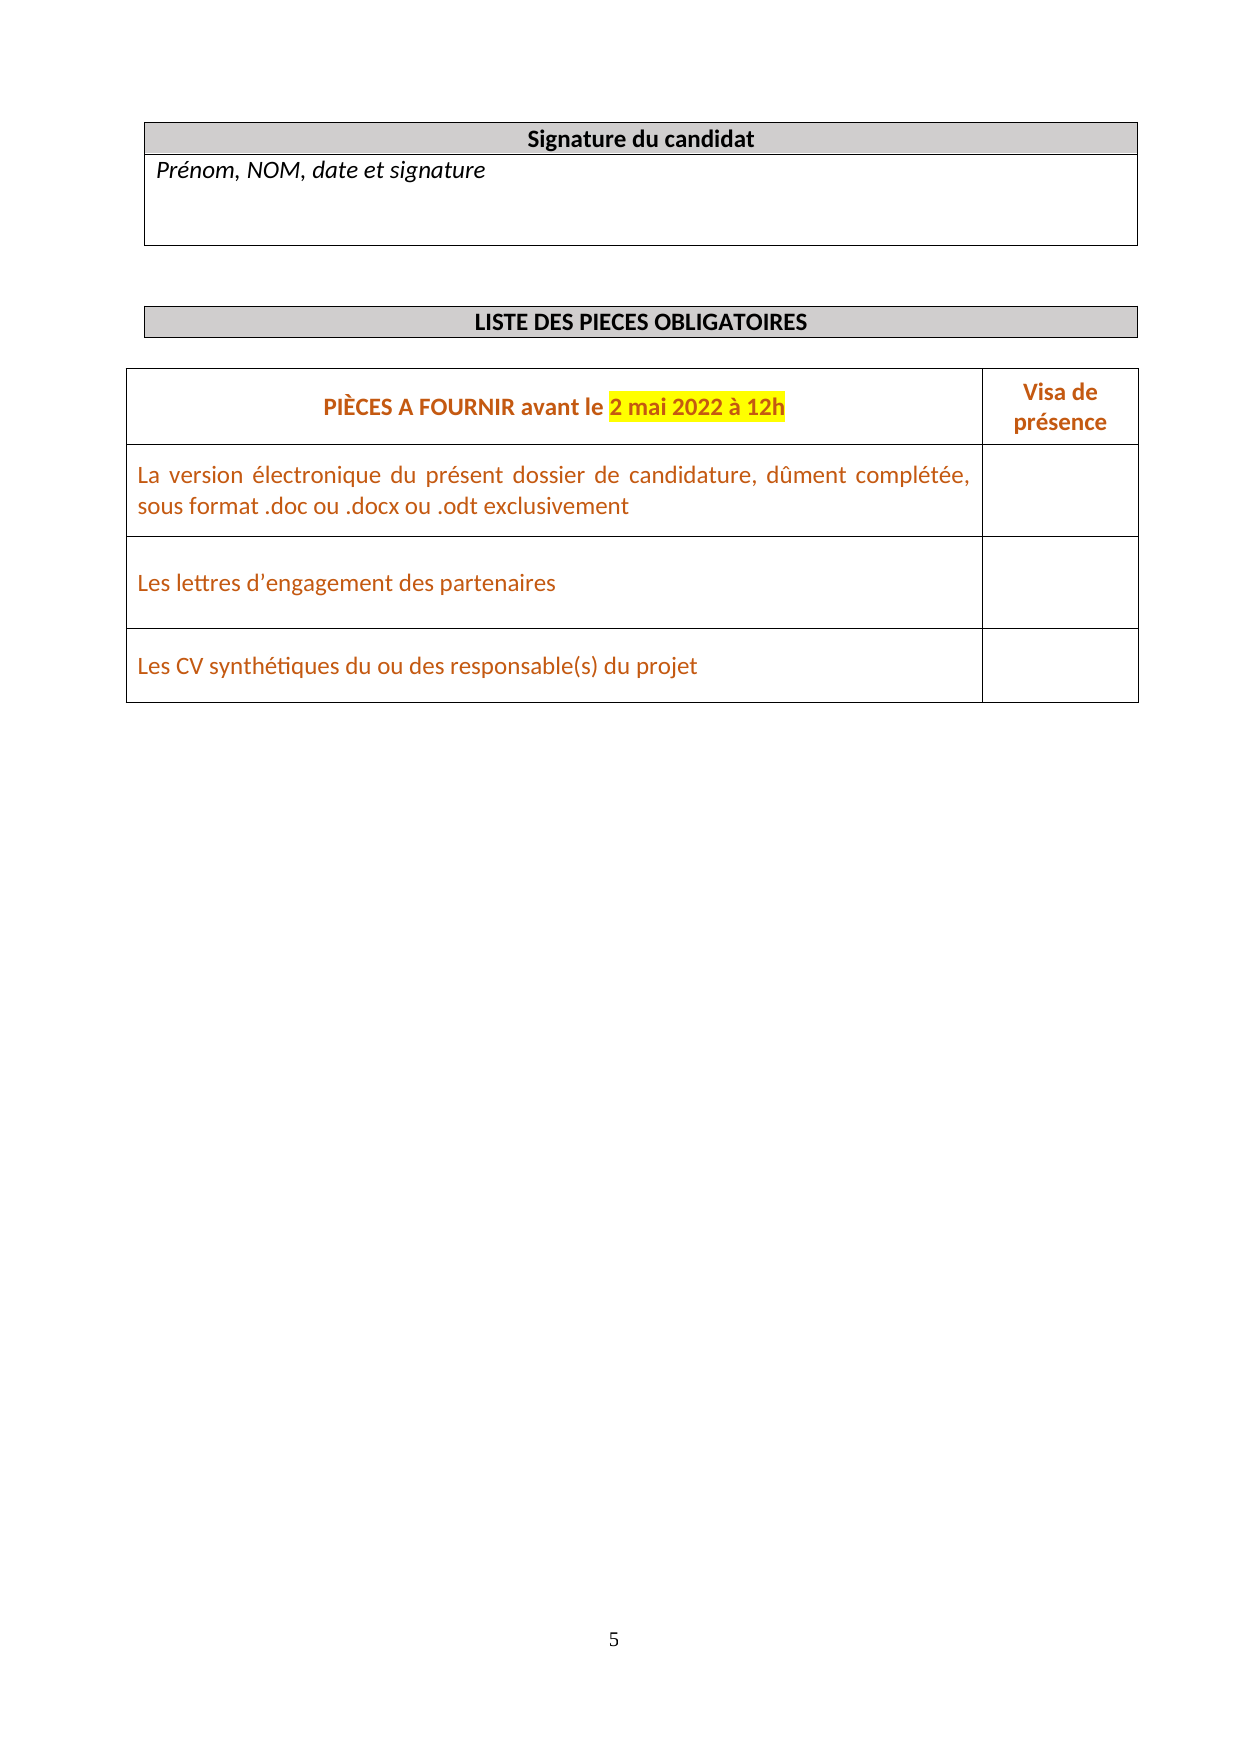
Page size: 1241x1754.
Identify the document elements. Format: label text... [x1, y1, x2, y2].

table_cell Prénom, NOM, date et signature [145, 155, 1137, 244]
table_cell Les lettres d’engagement des partenaires [127, 537, 982, 628]
table_header Signature du candidat [145, 123, 1137, 153]
table_cell La version électronique du présent dossier de candidature, dûment complétée, sous format .doc ou .docx ou .odt exclusivement [127, 445, 982, 536]
table_cell [983, 445, 1138, 536]
table_cell Les CV synthétiques du ou des responsable(s) du projet [127, 629, 982, 702]
table_header PIÈCES A FOURNIR avant le 2 mai 2022 à 12h [127, 369, 982, 444]
table_cell [983, 629, 1138, 702]
table_cell [983, 537, 1138, 628]
table_header Visa de présence [983, 369, 1138, 444]
table_header LISTE DES PIECES OBLIGATOIRES [145, 307, 1137, 337]
